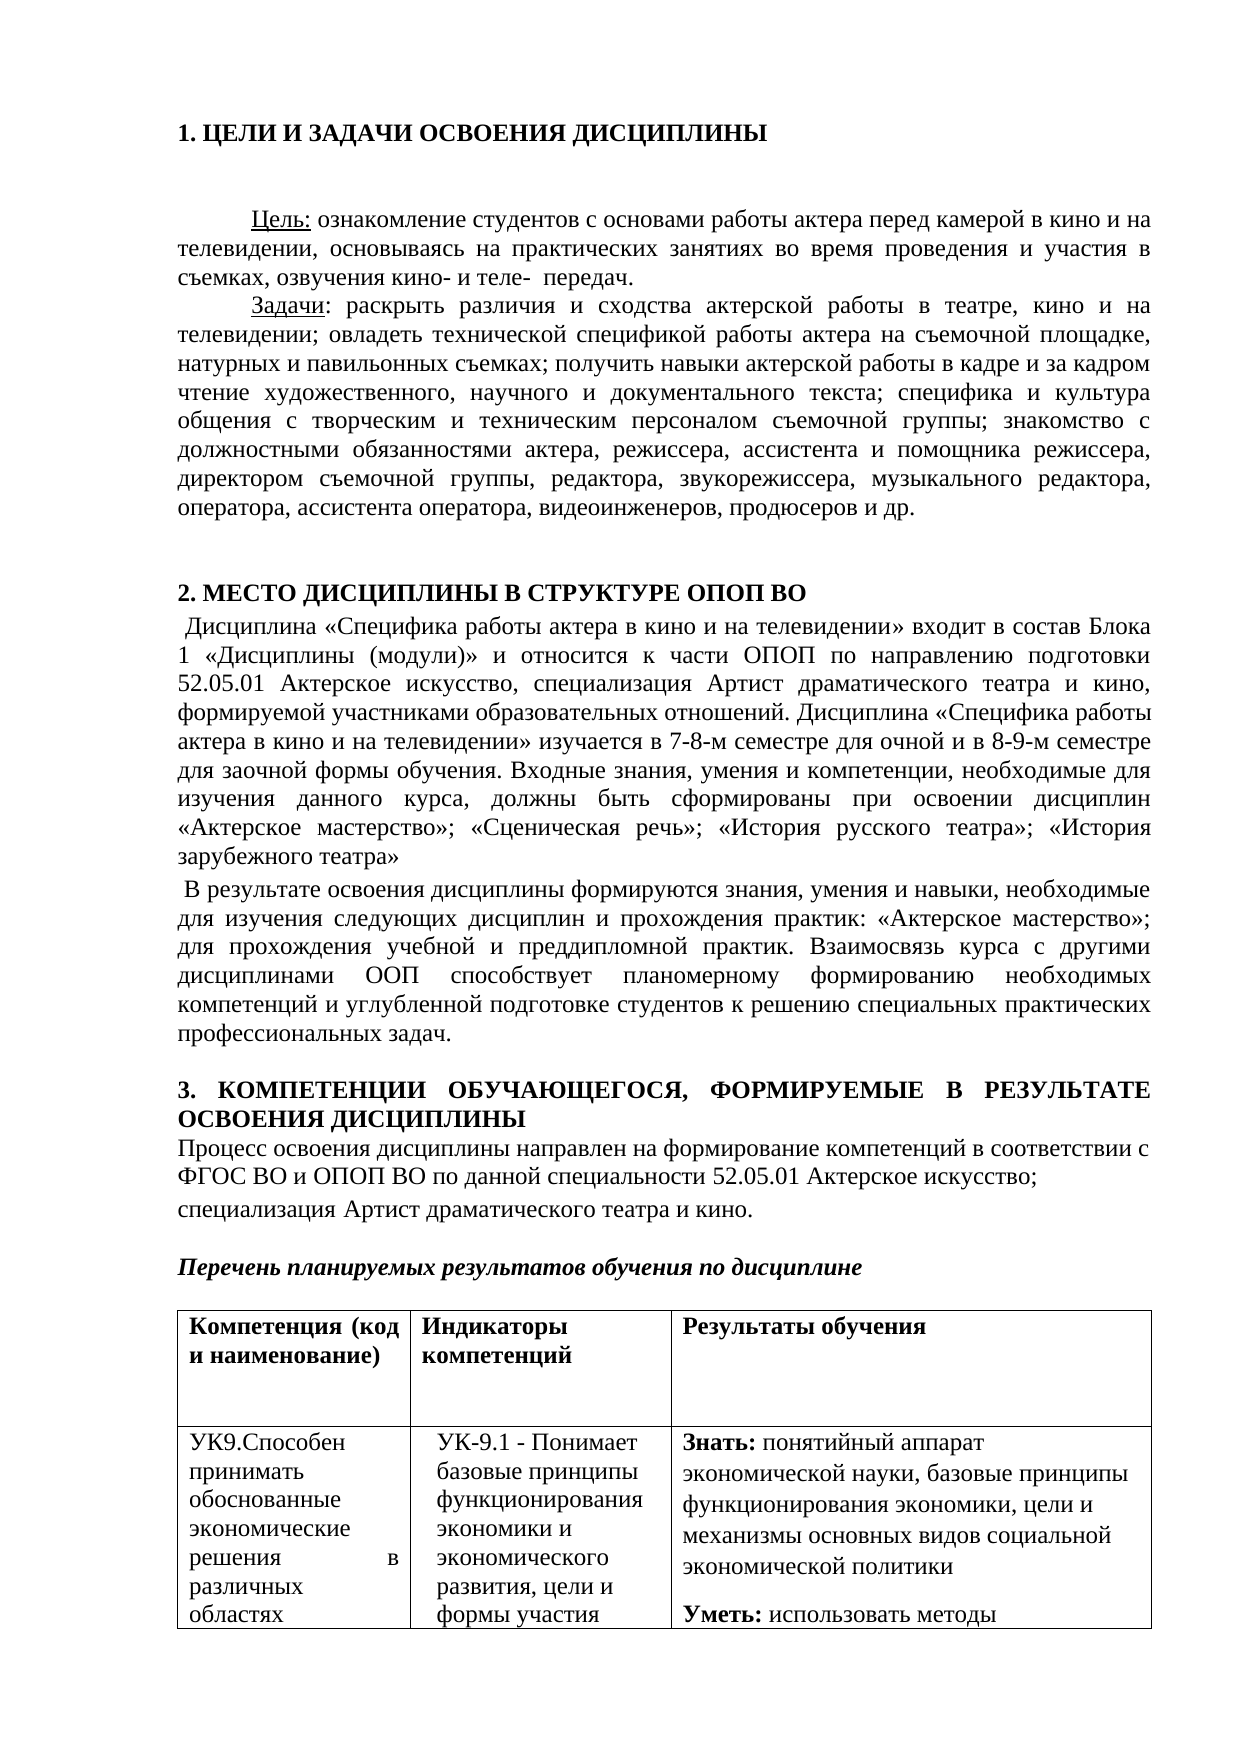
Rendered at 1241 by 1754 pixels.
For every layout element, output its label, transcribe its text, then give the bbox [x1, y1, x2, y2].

table_header Индикаторы компетенций [411, 1311, 671, 1426]
text 3. КОМПЕТЕНЦИИ ОБУЧАЮЩЕГОСЯ, ФОРМИРУЕМЫЕ В РЕЗУЛЬТАТЕ ОСВОЕНИЯ ДИСЦИПЛИНЫ [177, 1075, 1152, 1133]
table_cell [411, 1427, 671, 1628]
text В результате освоения дисциплины формируются знания, умения и навыки, необходимые для изучения следующих дисциплин и прохождения практик: «Актерское мастерство»; для прохождения учебной и преддипломной практик. Взаимосвязь курса с другими дисциплинами ООП способствует планомерному формированию необходимых компетенций и углубленной подготовке студентов к решению специальных практических профессиональных задач. [177, 874, 1152, 1046]
table_header Компетенция (код и наименование) [178, 1311, 410, 1426]
text 2. МЕСТО ДИСЦИПЛИНЫ В СТРУКТУРЕ ОПОП ВО [177, 578, 1152, 607]
text Процесс освоения дисциплины направлен на формирование компетенций в соответствии с ФГОС ВО и ОПОП ВО по данной специальности 52.05.01 Актерское искусство; специализация Артист драматического театра и кино. [177, 1133, 1152, 1224]
text Перечень планируемых результатов обучения по дисциплине [177, 1252, 1152, 1281]
text Цель: ознакомление студентов с основами работы актера перед камерой в кино и на телевидении, основываясь на практических занятиях во время проведения и участия в съемках, озвучения кино- и теле- передач. [177, 204, 1152, 291]
table_header Результаты обучения [672, 1311, 1151, 1426]
text Дисциплина «Специфика работы актера в кино и на телевидении» входит в состав Блока 1 «Дисциплины (модули)» и относится к части ОПОП по направлению подготовки 52.05.01 Актерское искусство, специализация Артист драматического театра и кино, формируемой участниками образовательных отношений. Дисциплина «Специфика работы актера в кино и на телевидении» изучается в 7-8-м семестре для очной и в 8-9-м семестре для заочной формы обучения. Входные знания, умения и компетенции, необходимые для изучения данного курса, должны быть сформированы при освоении дисциплин «Актерское мастерство»; «Сценическая речь»; «История русского театра»; «История зарубежного театра» [177, 611, 1152, 870]
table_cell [178, 1427, 410, 1628]
text 1. ЦЕЛИ И ЗАДАЧИ ОСВОЕНИЯ ДИСЦИПЛИНЫ [177, 118, 1152, 147]
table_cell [672, 1427, 1151, 1628]
text Задачи: раскрыть различия и сходства актерской работы в театре, кино и на телевидении; овладеть технической спецификой работы актера на съемочной площадке, натурных и павильонных съемках; получить навыки актерской работы в кадре и за кадром чтение художественного, научного и документального текста; специфика и культура общения с творческим и техническим персоналом съемочной группы; знакомство с должностными обязанностями актера, режиссера, ассистента и помощника режиссера, директором съемочной группы, редактора, звукорежиссера, музыкального редактора, оператора, ассистента оператора, видеоинженеров, продюсеров и др. [177, 291, 1152, 521]
